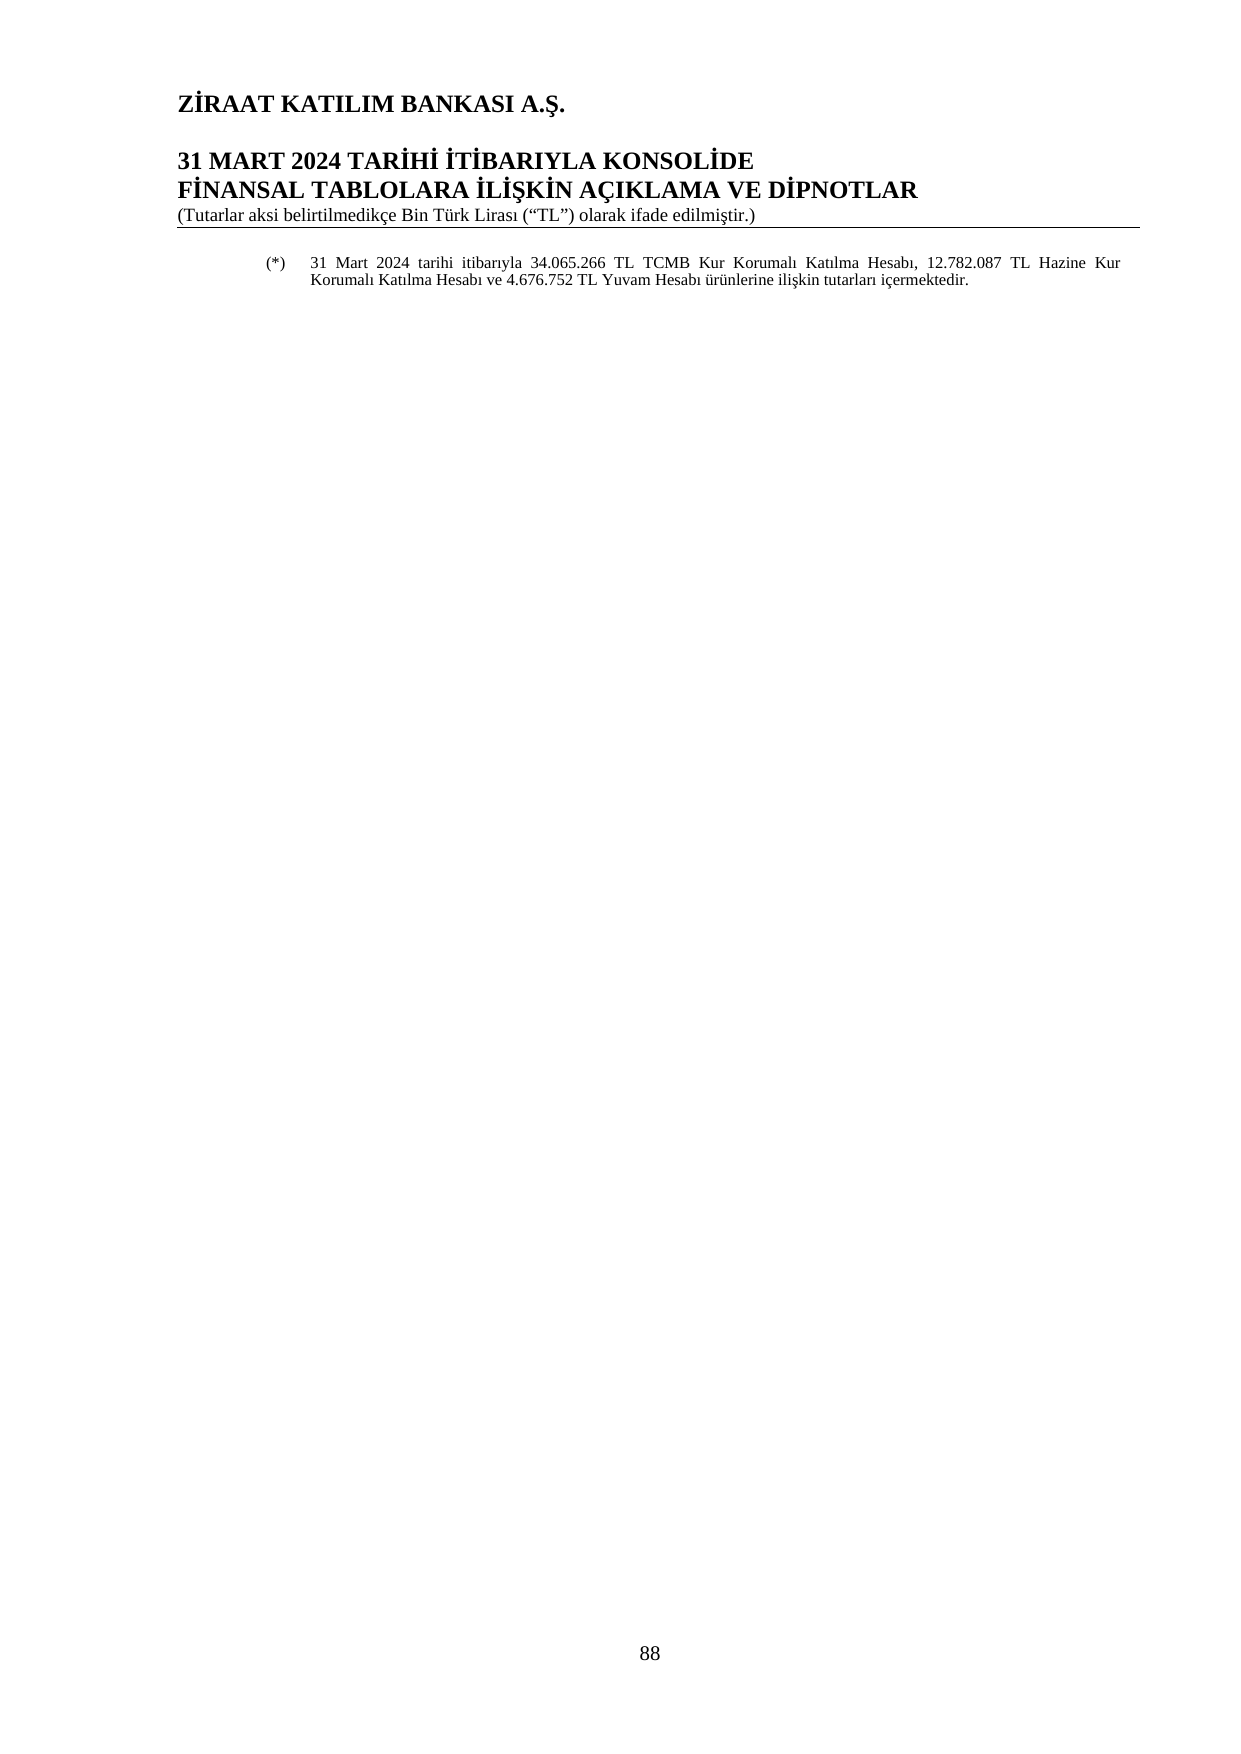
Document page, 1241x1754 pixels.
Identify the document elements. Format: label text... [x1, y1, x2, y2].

text (*) 31 Mart 2024 tarihi itibarıyla 34.065.266 TL TCMB Kur Korumalı Katılma Hesabı, 12.782.087 TL Hazine Kur Korumalı Katılma Hesabı ve 4.676.752 TL Yuvam Hesabı ürünlerine ilişkin tutarları içermektedir. [266, 255, 1122, 289]
